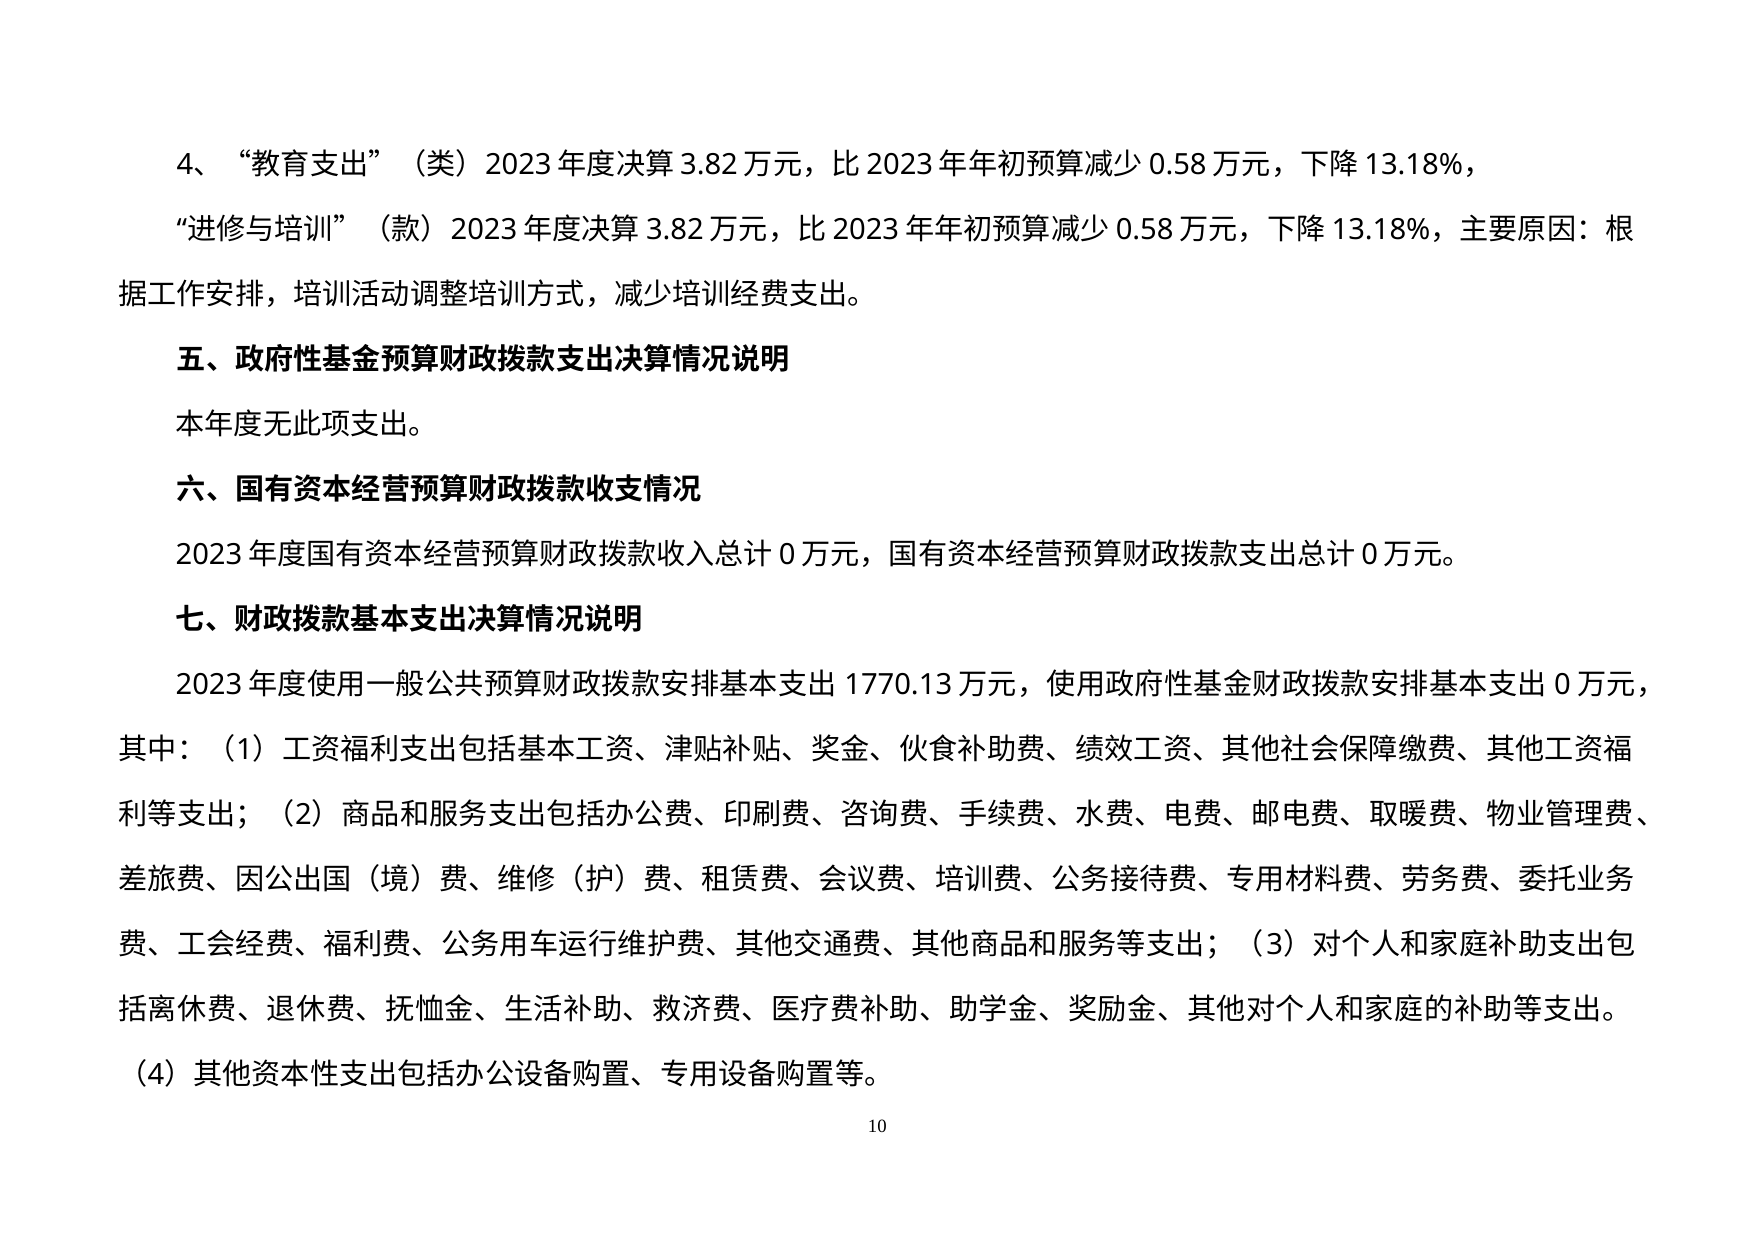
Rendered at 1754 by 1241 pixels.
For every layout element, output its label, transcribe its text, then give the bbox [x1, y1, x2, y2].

text 六、国有资本经营预算财政拨款收支情况 [118, 454, 1636, 519]
text 本年度无此项支出。 [118, 389, 1636, 454]
text 4、“教育支出”（类）2023年度决算3.82万元，比2023年年初预算减少0.58万元，下降13.18%， [118, 129, 1636, 194]
text 2023年度使用一般公共预算财政拨款安排基本支出1770.13万元，使用政府性基金财政拨款安排基本支出0万元，其中：（1）工资福利支出包括基本工资、津贴补贴、奖金、伙食补助费、绩效工资、其他社会保障缴费、其他工资福利等支出；（2）商品和服务支出包括办公费、印刷费、咨询费、手续费、水费、电费、邮电费、取暖费、物业管理费、差旅费、因公出国（境）费、维修（护）费、租赁费、会议费、培训费、公务接待费、专用材料费、劳务费、委托业务费、工会经费、福利费、公务用车运行维护费、其他交通费、其他商品和服务等支出；（3）对个人和家庭补助支出包括离休费、退休费、抚恤金、生活补助、救济费、医疗费补助、助学金、奖励金、其他对个人和家庭的补助等支出。（4）其他资本性支出包括办公设备购置、专用设备购置等。 [118, 649, 1636, 1104]
list 政府性基金预算财政拨款支出决算情况说明 [118, 324, 1636, 389]
text “进修与培训”（款）2023年度决算3.82万元，比2023年年初预算减少0.58万元，下降13.18%，主要原因：根据工作安排，培训活动调整培训方式，减少培训经费支出。 [118, 194, 1636, 324]
text 七、财政拨款基本支出决算情况说明 [118, 584, 1636, 649]
text 2023年度国有资本经营预算财政拨款收入总计0万元，国有资本经营预算财政拨款支出总计0万元。 [118, 519, 1636, 584]
